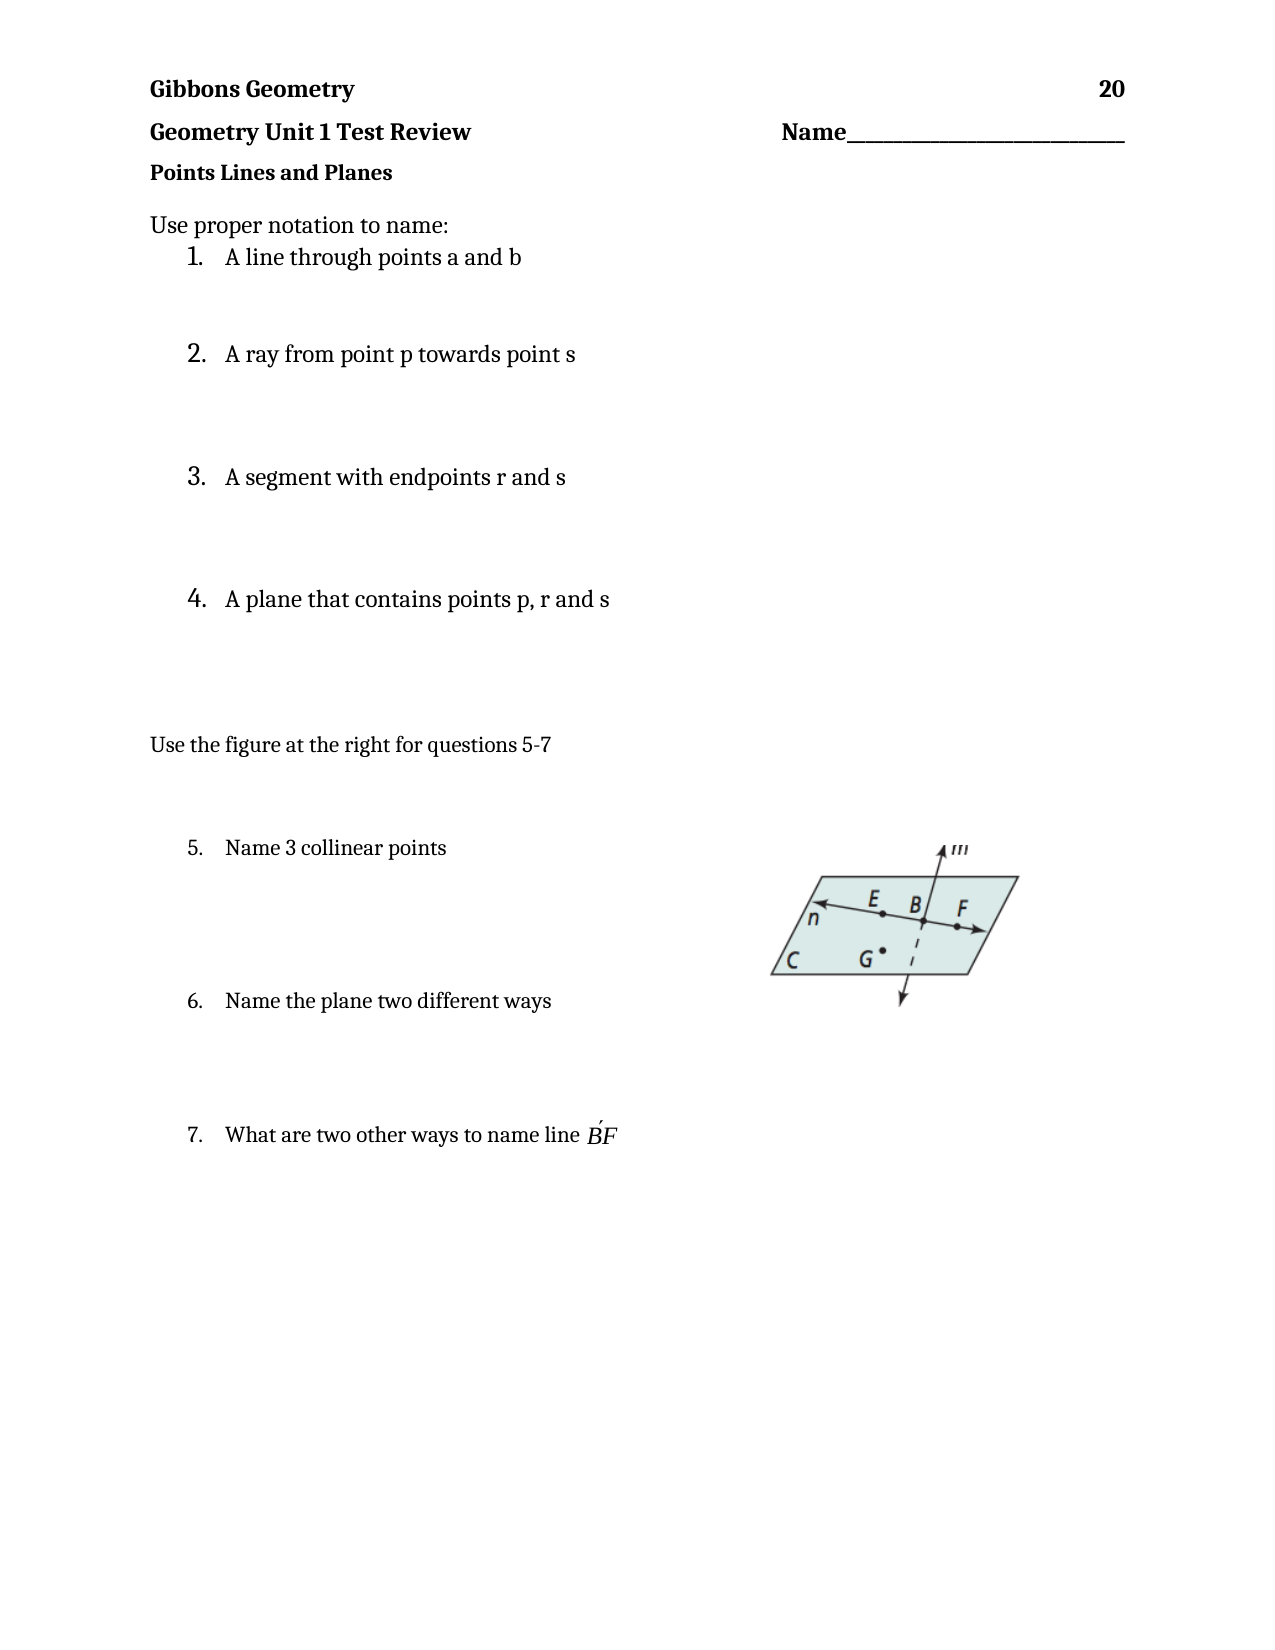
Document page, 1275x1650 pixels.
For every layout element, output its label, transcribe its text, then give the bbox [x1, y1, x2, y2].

list A plane that contains points p, r and s [187, 582, 1125, 614]
list Name the plane two different ways [187, 987, 1125, 1014]
text Use the figure at the right for questions 5-7 [150, 732, 1125, 758]
list Name 3 collinear points [187, 834, 1125, 861]
list A line through points a and b [187, 240, 1125, 272]
picture [759, 845, 1121, 1007]
list A segment with endpoints r and s [187, 460, 1125, 492]
list What are two other ways to name line [187, 1120, 1125, 1149]
text Points Lines and Planes [150, 160, 1125, 186]
list A ray from point p towards point s [187, 337, 1125, 369]
text Use proper notation to name: [150, 211, 1125, 240]
